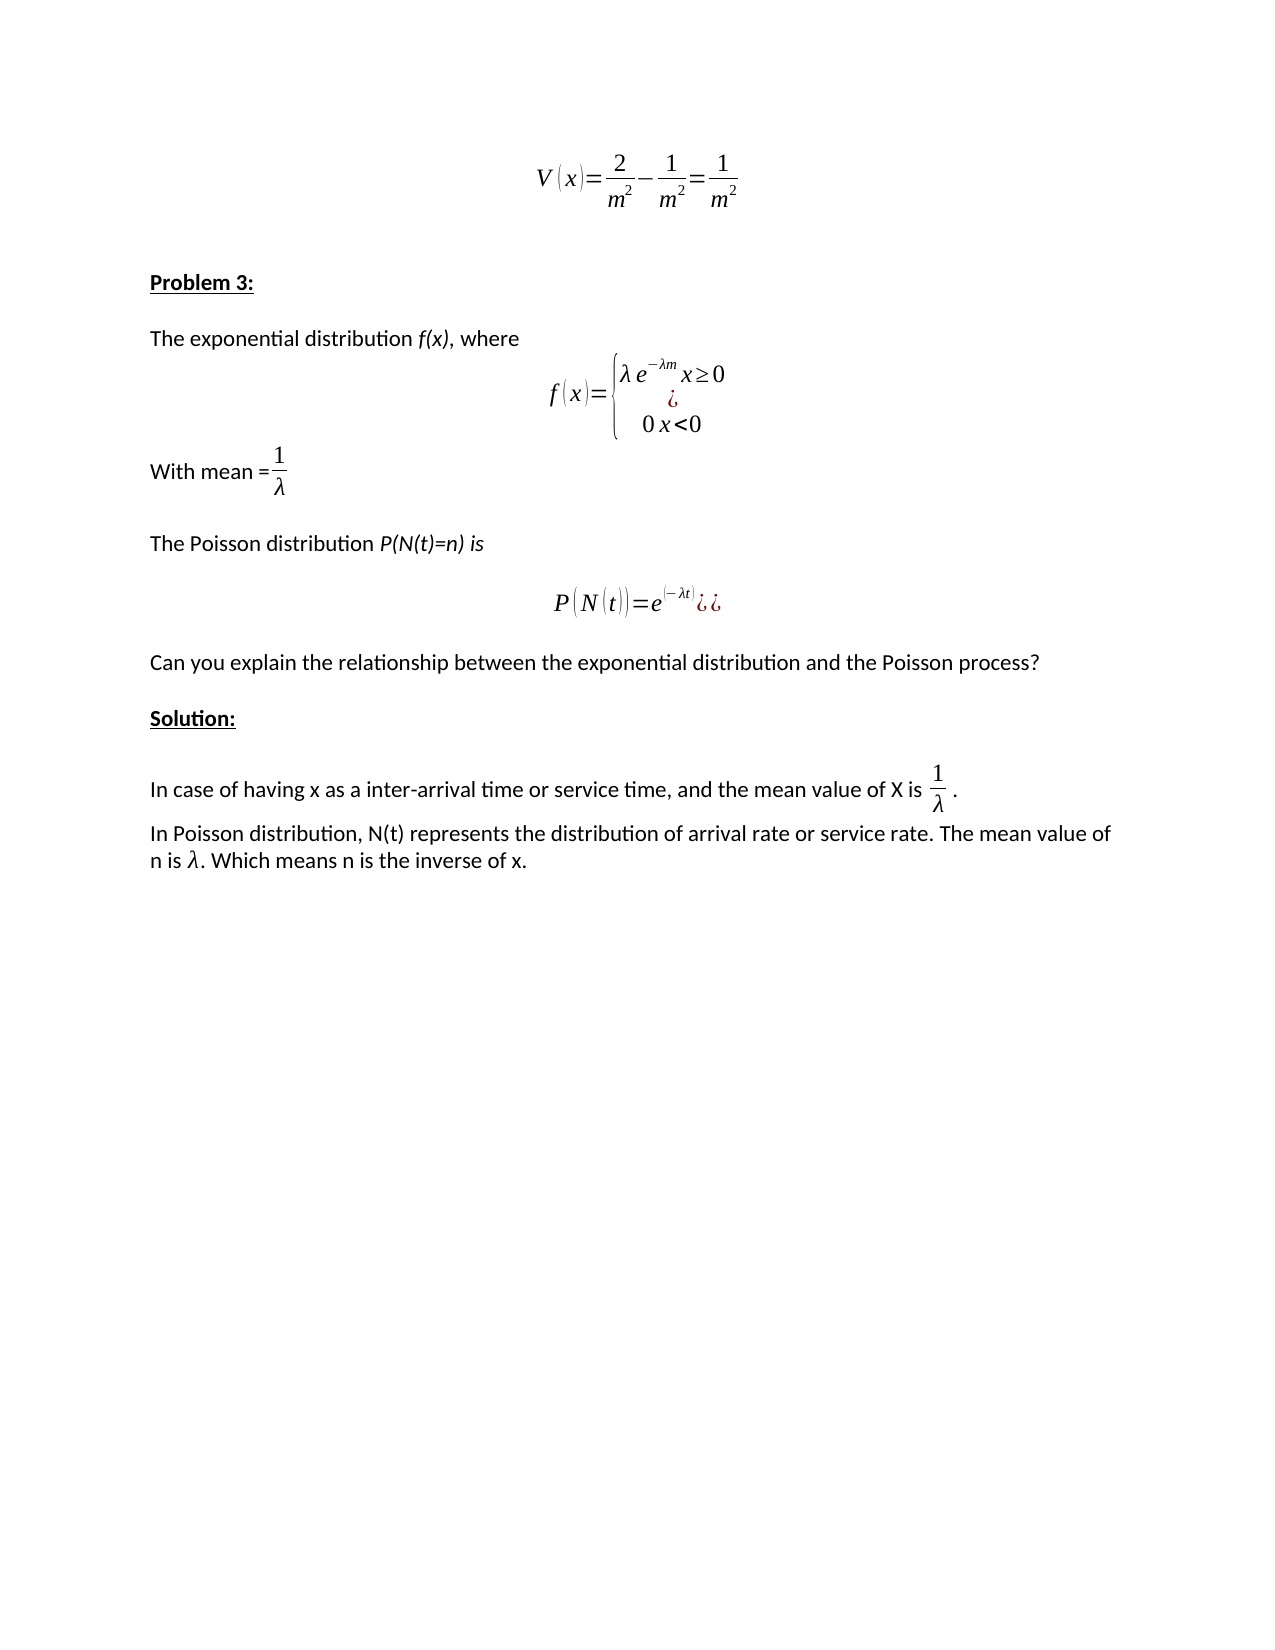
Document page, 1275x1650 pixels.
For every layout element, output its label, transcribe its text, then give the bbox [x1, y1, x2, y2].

text Problem 3: [150, 268, 1125, 297]
text The exponential distribution f(x), where [150, 324, 1125, 353]
text In case of having x as a inter-arrival time or service time, and the mean value of X is . [150, 760, 1125, 819]
text Can you explain the relationship between the exponential distribution and the Poisson process? [150, 648, 1125, 676]
text With mean = [150, 442, 1125, 529]
text In Poisson distribution, N(t) represents the distribution of arrival rate or service rate. The mean value of n is . Which means n is the inverse of x. [150, 819, 1125, 875]
text Solution: [150, 704, 1125, 732]
text The Poisson distribution P(N(t)=n) is [150, 529, 1125, 557]
